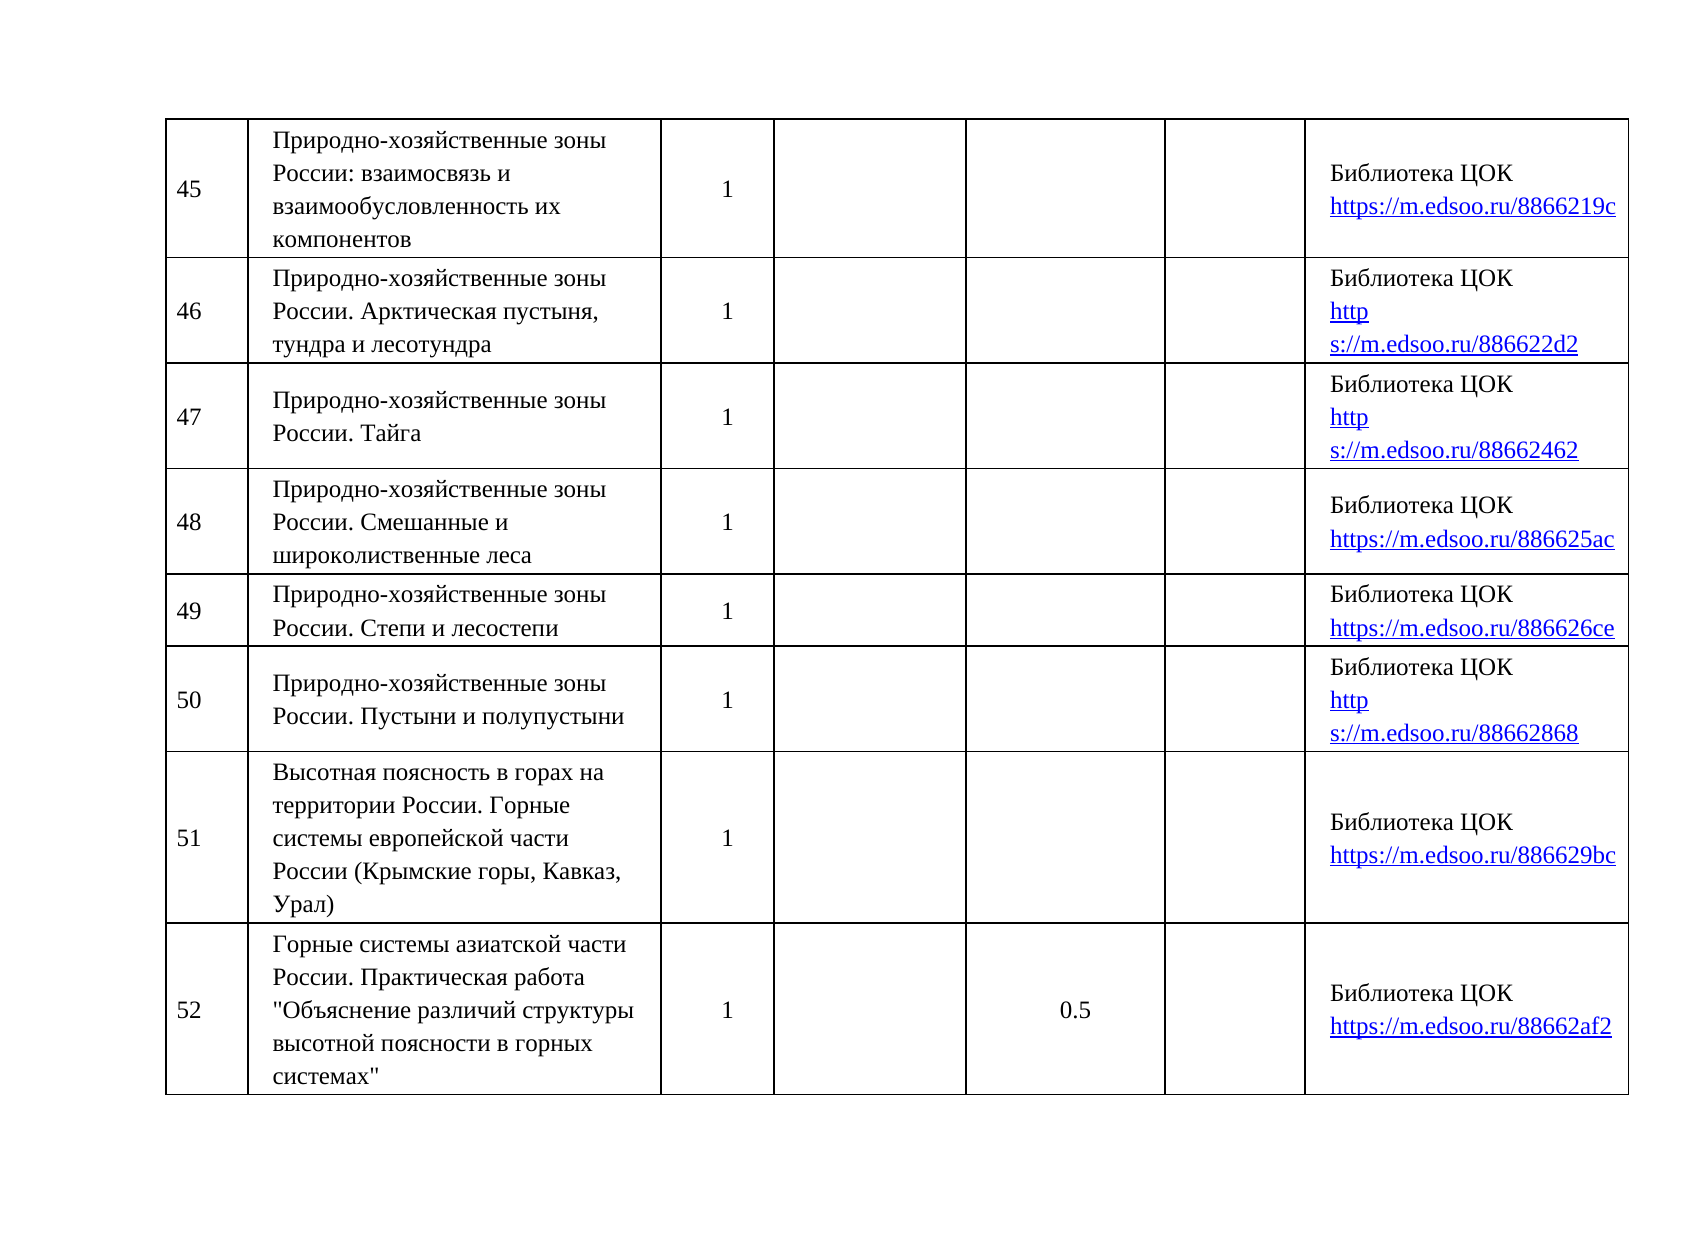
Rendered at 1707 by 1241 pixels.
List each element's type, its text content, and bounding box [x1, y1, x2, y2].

table_cell 1 [662, 120, 773, 257]
table_cell 45 [167, 120, 247, 257]
table_cell 52 [167, 924, 247, 1093]
table_cell 1 [662, 469, 773, 573]
table_cell [1166, 364, 1304, 467]
table_cell Библиотека ЦОК https://m.edsoo.ru/88662868 [1306, 647, 1628, 751]
table_cell [775, 364, 965, 467]
table_cell [967, 752, 1164, 922]
table_cell [1166, 647, 1304, 751]
table_cell 1 [662, 752, 773, 922]
table_cell [1166, 469, 1304, 573]
table_cell [967, 469, 1164, 573]
table_cell 1 [662, 258, 773, 362]
table_cell Природно-хозяйственные зоны России. Арктическая пустыня, тундра и лесотундра [249, 258, 660, 362]
table_cell [1166, 575, 1304, 645]
table_cell Библиотека ЦОК https://m.edsoo.ru/886622d2 [1306, 258, 1628, 362]
table_cell Библиотека ЦОК https://m.edsoo.ru/886629bc [1306, 752, 1628, 922]
table_cell 1 [662, 647, 773, 751]
table_cell [967, 647, 1164, 751]
table_cell Высотная поясность в горах на территории России. Горные системы европейской части России (Крымские горы, Кавказ, Урал) [249, 752, 660, 922]
table_cell Библиотека ЦОК https://m.edsoo.ru/886625ac [1306, 469, 1628, 573]
table_cell Горные системы азиатской части России. Практическая работа "Объяснение различий структуры высотной поясности в горных системах" [249, 924, 660, 1093]
table_cell 47 [167, 364, 247, 467]
table_cell 1 [662, 575, 773, 645]
table_cell Природно-хозяйственные зоны России. Пустыни и полупустыни [249, 647, 660, 751]
table_cell [1166, 924, 1304, 1093]
table_cell [775, 647, 965, 751]
table_cell [775, 469, 965, 573]
table_cell [775, 924, 965, 1093]
table_cell Природно-хозяйственные зоны России. Тайга [249, 364, 660, 467]
table_cell 51 [167, 752, 247, 922]
table_cell 46 [167, 258, 247, 362]
table_cell Библиотека ЦОК https://m.edsoo.ru/886626ce [1306, 575, 1628, 645]
table_cell [967, 120, 1164, 257]
table_cell [775, 575, 965, 645]
table_cell 50 [167, 647, 247, 751]
table_cell [967, 258, 1164, 362]
table_cell Природно-хозяйственные зоны России. Смешанные и широколиственные леса [249, 469, 660, 573]
table_cell 49 [167, 575, 247, 645]
table_cell 1 [662, 364, 773, 467]
table_cell [775, 120, 965, 257]
table_cell [1166, 258, 1304, 362]
table_cell 0.5 [967, 924, 1164, 1093]
table_cell [967, 575, 1164, 645]
table_cell Природно-хозяйственные зоны России: взаимосвязь и взаимообусловленность их компонентов [249, 120, 660, 257]
table_cell [775, 258, 965, 362]
table_cell Библиотека ЦОК https://m.edsoo.ru/8866219c [1306, 120, 1628, 257]
table_cell [775, 752, 965, 922]
table_cell [1166, 752, 1304, 922]
table_cell [967, 364, 1164, 467]
table_cell 1 [662, 924, 773, 1093]
table_cell Природно-хозяйственные зоны России. Степи и лесостепи [249, 575, 660, 645]
table_cell 48 [167, 469, 247, 573]
table_cell Библиотека ЦОК https://m.edsoo.ru/88662af2 [1306, 924, 1628, 1093]
table_cell [1166, 120, 1304, 257]
table_cell Библиотека ЦОК https://m.edsoo.ru/88662462 [1306, 364, 1628, 467]
